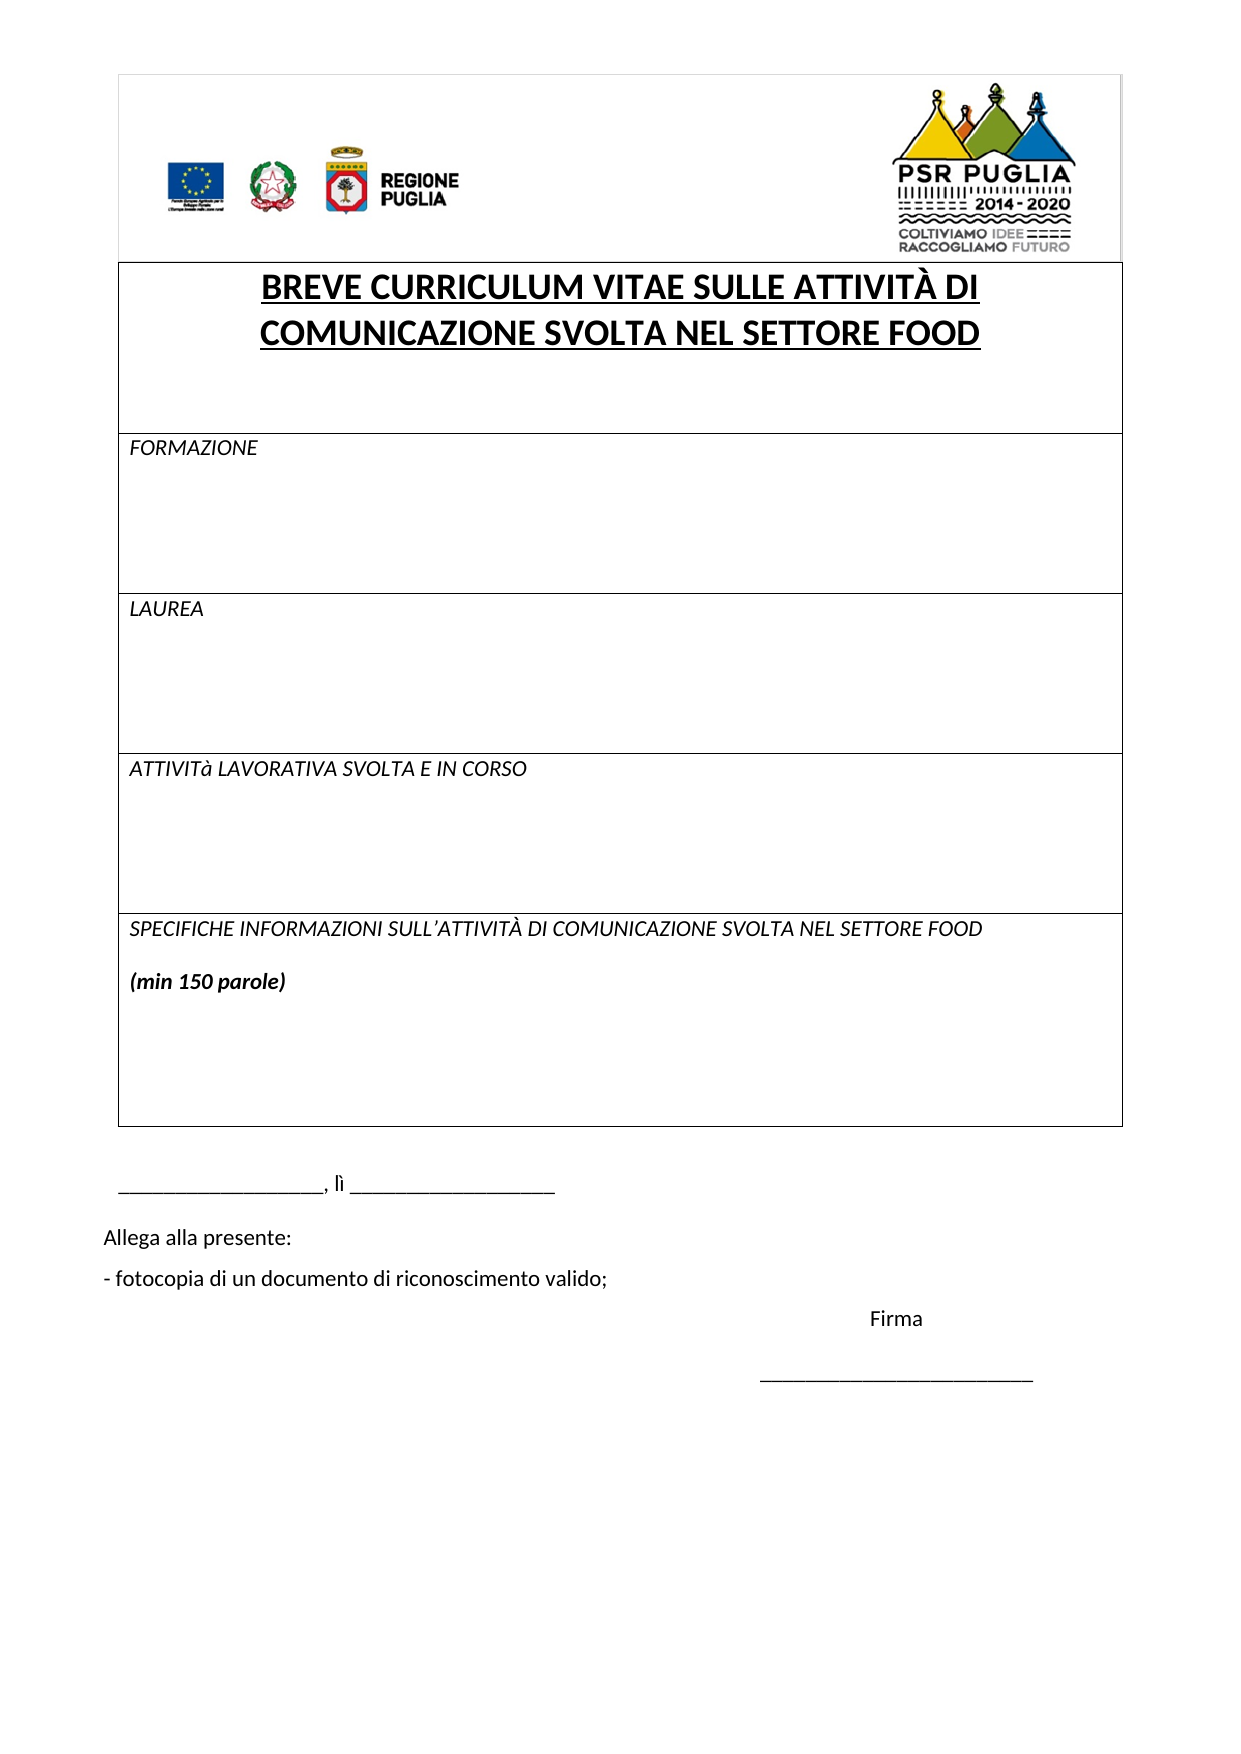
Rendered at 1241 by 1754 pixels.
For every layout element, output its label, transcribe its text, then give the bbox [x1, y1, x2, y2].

picture [119, 75, 1122, 261]
text - fotocopia di un documento di riconoscimento valido; [103, 1264, 1122, 1292]
table_cell ATTIVITà LAVORATIVA SVOLTA E IN CORSO [119, 754, 1122, 913]
table_cell SPECIFICHE INFORMAZIONI SULL’ATTIVITÀ DI COMUNICAZIONE SVOLTA NEL SETTORE FOOD (min 150 parole) [119, 914, 1122, 1126]
table_header BREVE CURRICULUM VITAE SULLE ATTIVITÀ DI COMUNICAZIONE SVOLTA NEL SETTORE FOOD [119, 263, 1122, 432]
text __________________, lì __________________ [118, 1169, 1122, 1197]
table_cell FORMAZIONE [119, 434, 1122, 593]
text ________________________ [671, 1357, 1122, 1386]
table_cell LAUREA [119, 594, 1122, 753]
text Allega alla presente: [103, 1223, 1122, 1251]
text Firma [671, 1304, 1122, 1332]
